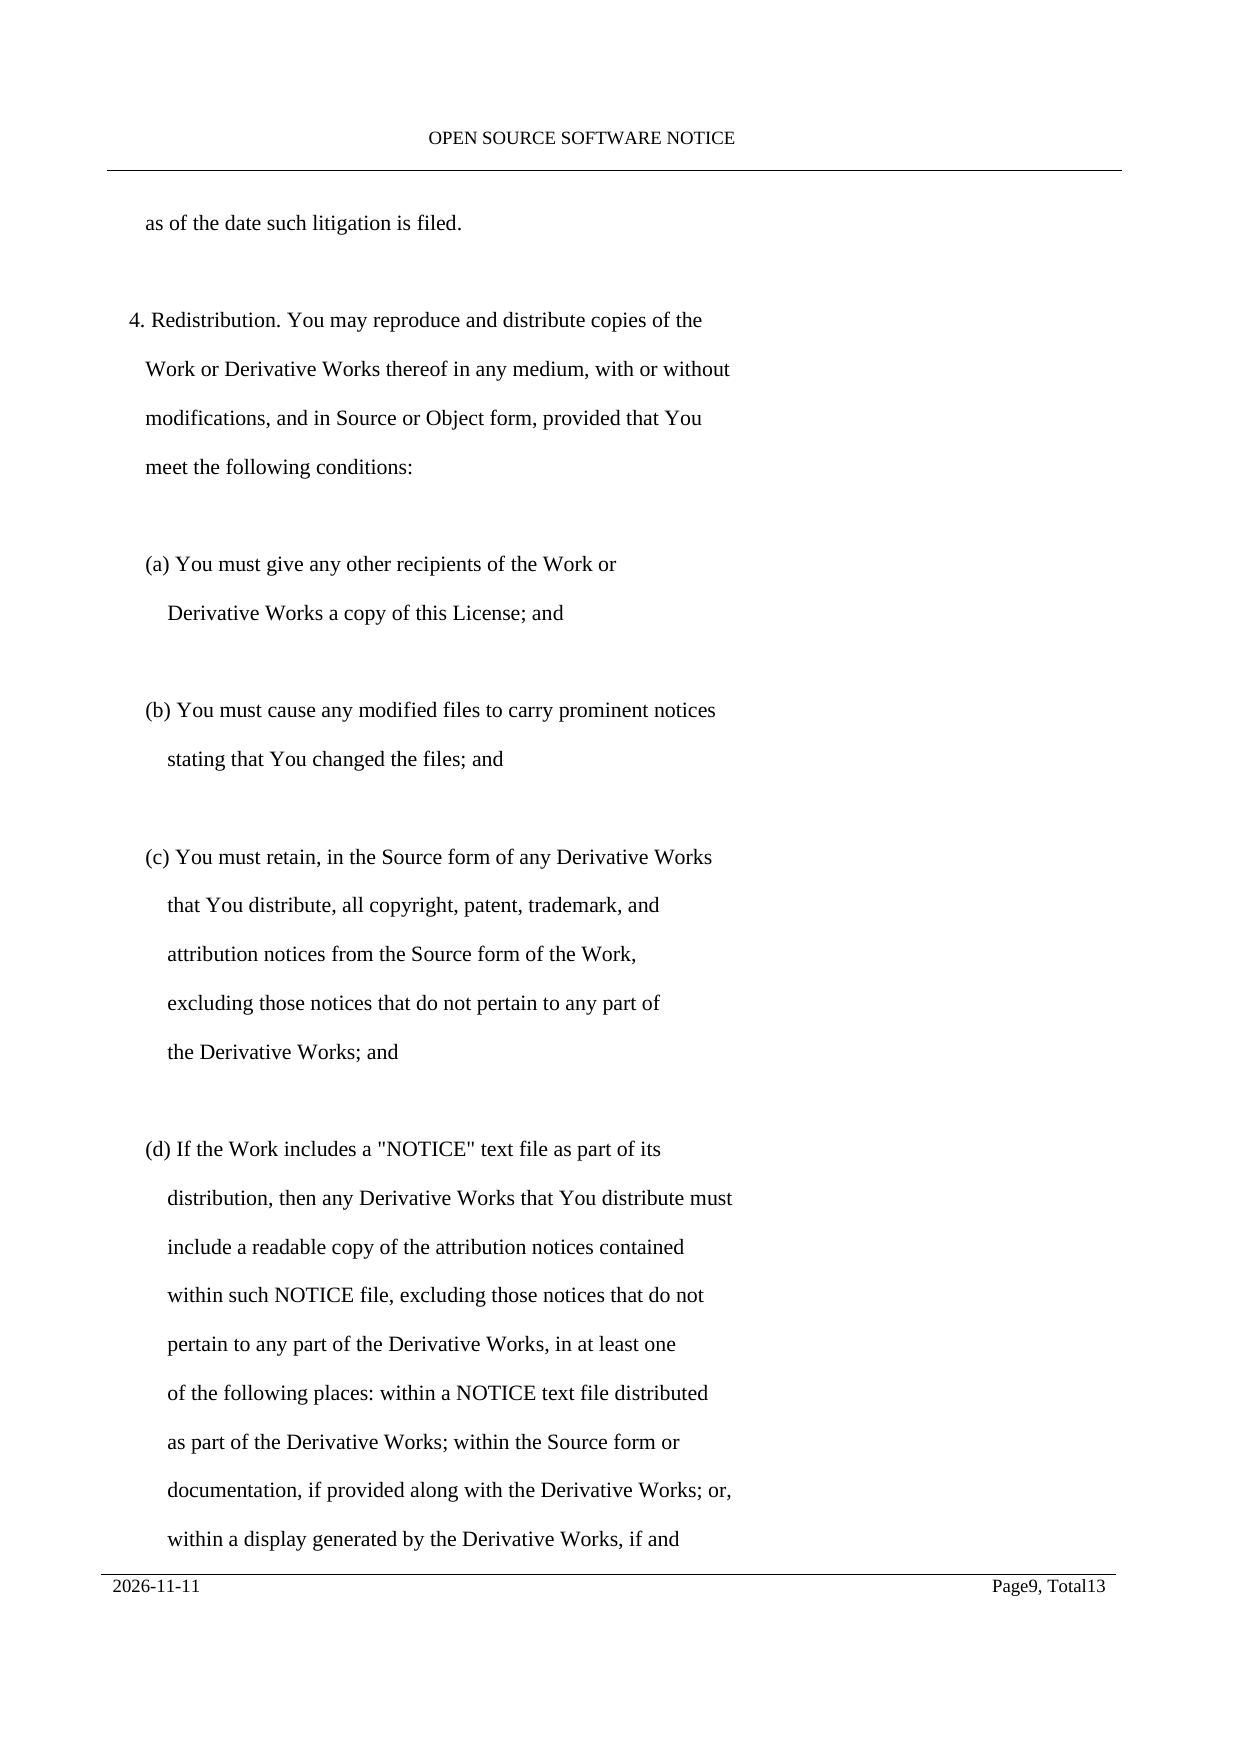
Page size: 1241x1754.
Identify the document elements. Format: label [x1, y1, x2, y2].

text [112, 206, 1128, 1555]
